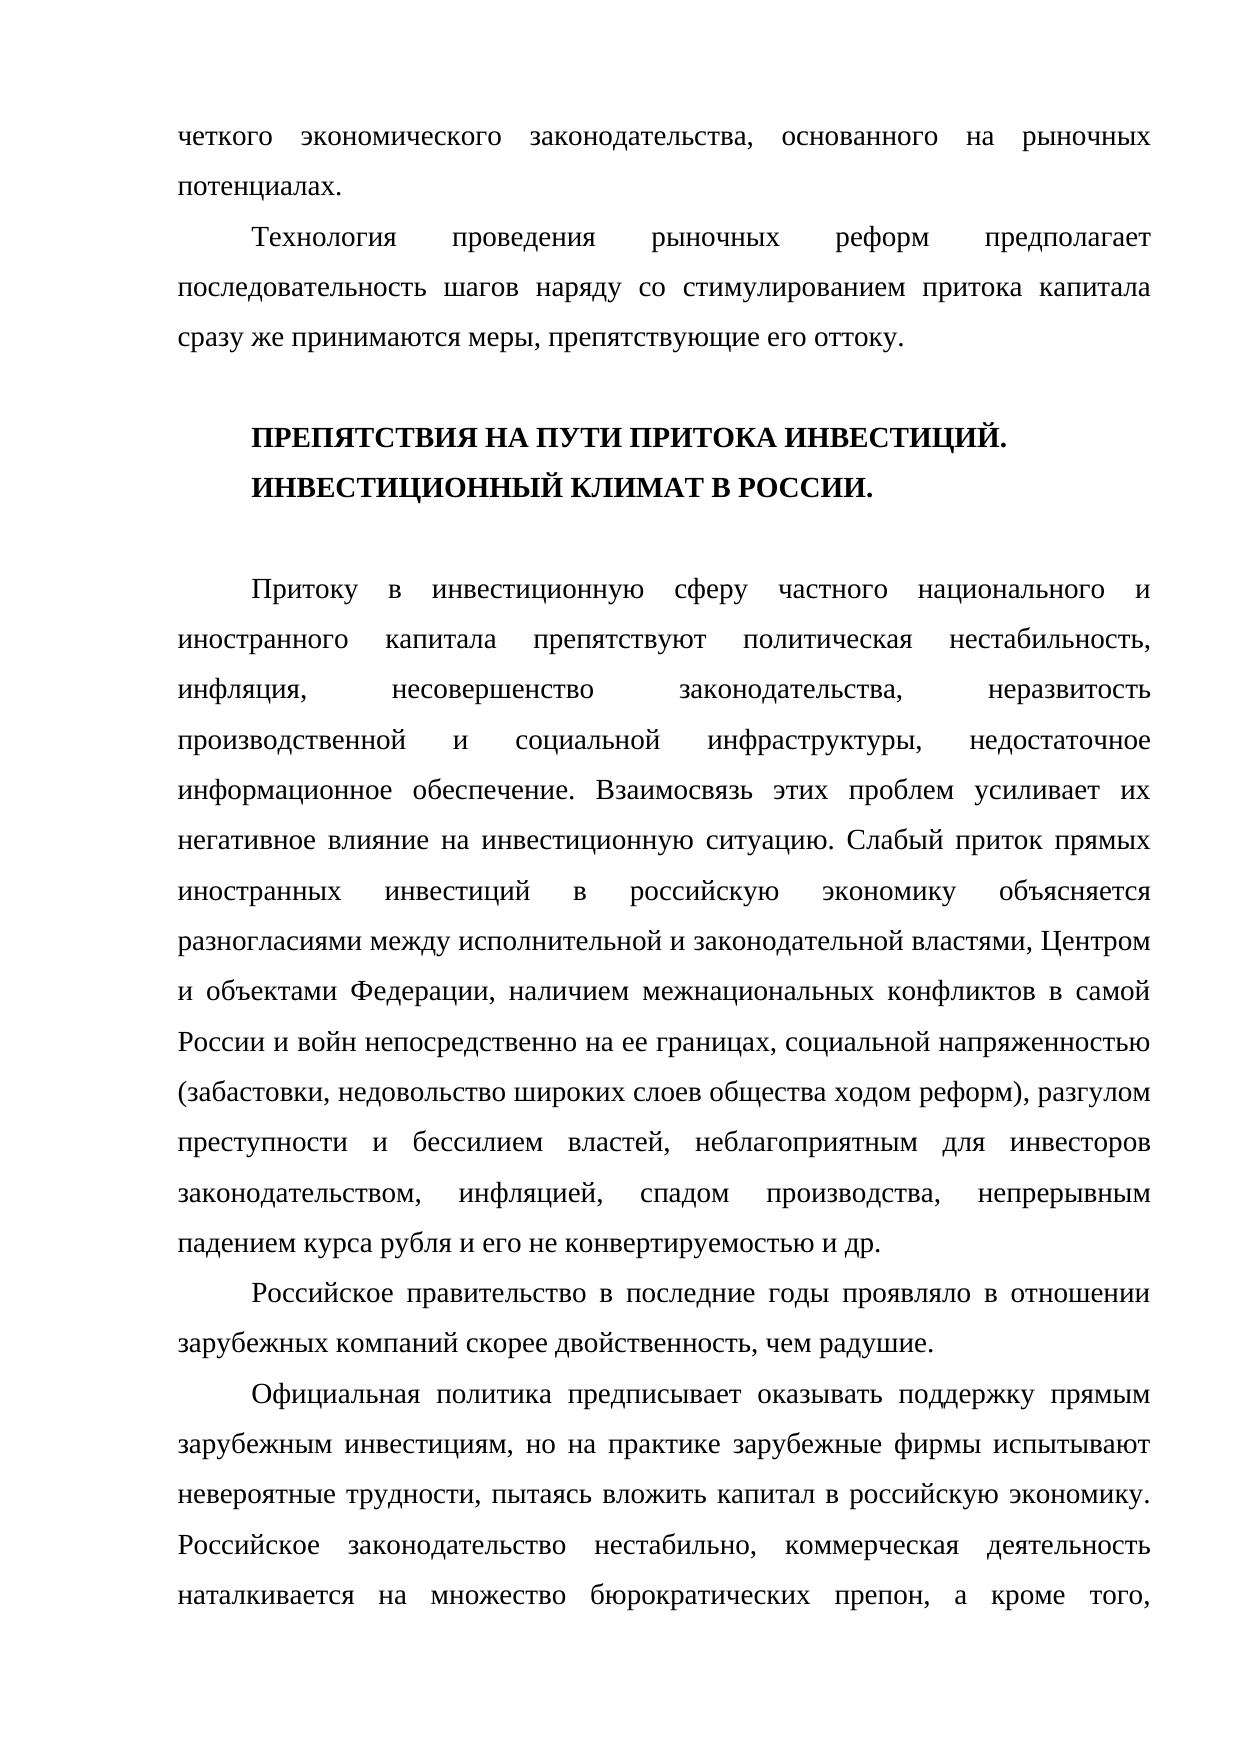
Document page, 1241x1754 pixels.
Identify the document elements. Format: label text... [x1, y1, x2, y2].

text ИНВЕСТИЦИОННЫЙ КЛИМАТ В РОССИИ. [177, 470, 1152, 504]
text Технология проведения рыночных реформ предполагает последовательность шагов наряду со стимулированием притока капитала сразу же принимаются меры, препятствующие его оттоку. [177, 219, 1152, 353]
text Российское правительство в последние годы проявляло в отношении зарубежных компаний скорее двойственность, чем радушие. [177, 1275, 1152, 1359]
text Притоку в инвестиционную сферу частного национального и иностранного капитала препятствуют политическая нестабильность, инфляция, несовершенство законодательства, неразвитость производственной и социальной инфраструктуры, недостаточное информационное обеспечение. Взаимосвязь этих проблем усиливает их негативное влияние на инвестиционную ситуацию. Слабый приток прямых иностранных инвестиций в российскую экономику объясняется разногласиями между исполнительной и законодательной властями, Центром и объектами Федерации, наличием межнациональных конфликтов в самой России и войн непосредственно на ее границах, социальной напряженностью (забастовки, недовольство широких слоев общества ходом реформ), разгулом преступности и бессилием властей, неблагоприятным для инвесторов законодательством, инфляцией, спадом производства, непрерывным падением курса рубля и его не конвертируемостью и др. [177, 571, 1152, 1258]
text ПРЕПЯТСТВИЯ НА ПУТИ ПРИТОКА ИНВЕСТИЦИЙ. [177, 420, 1152, 453]
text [177, 1376, 1152, 1611]
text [177, 118, 1152, 202]
